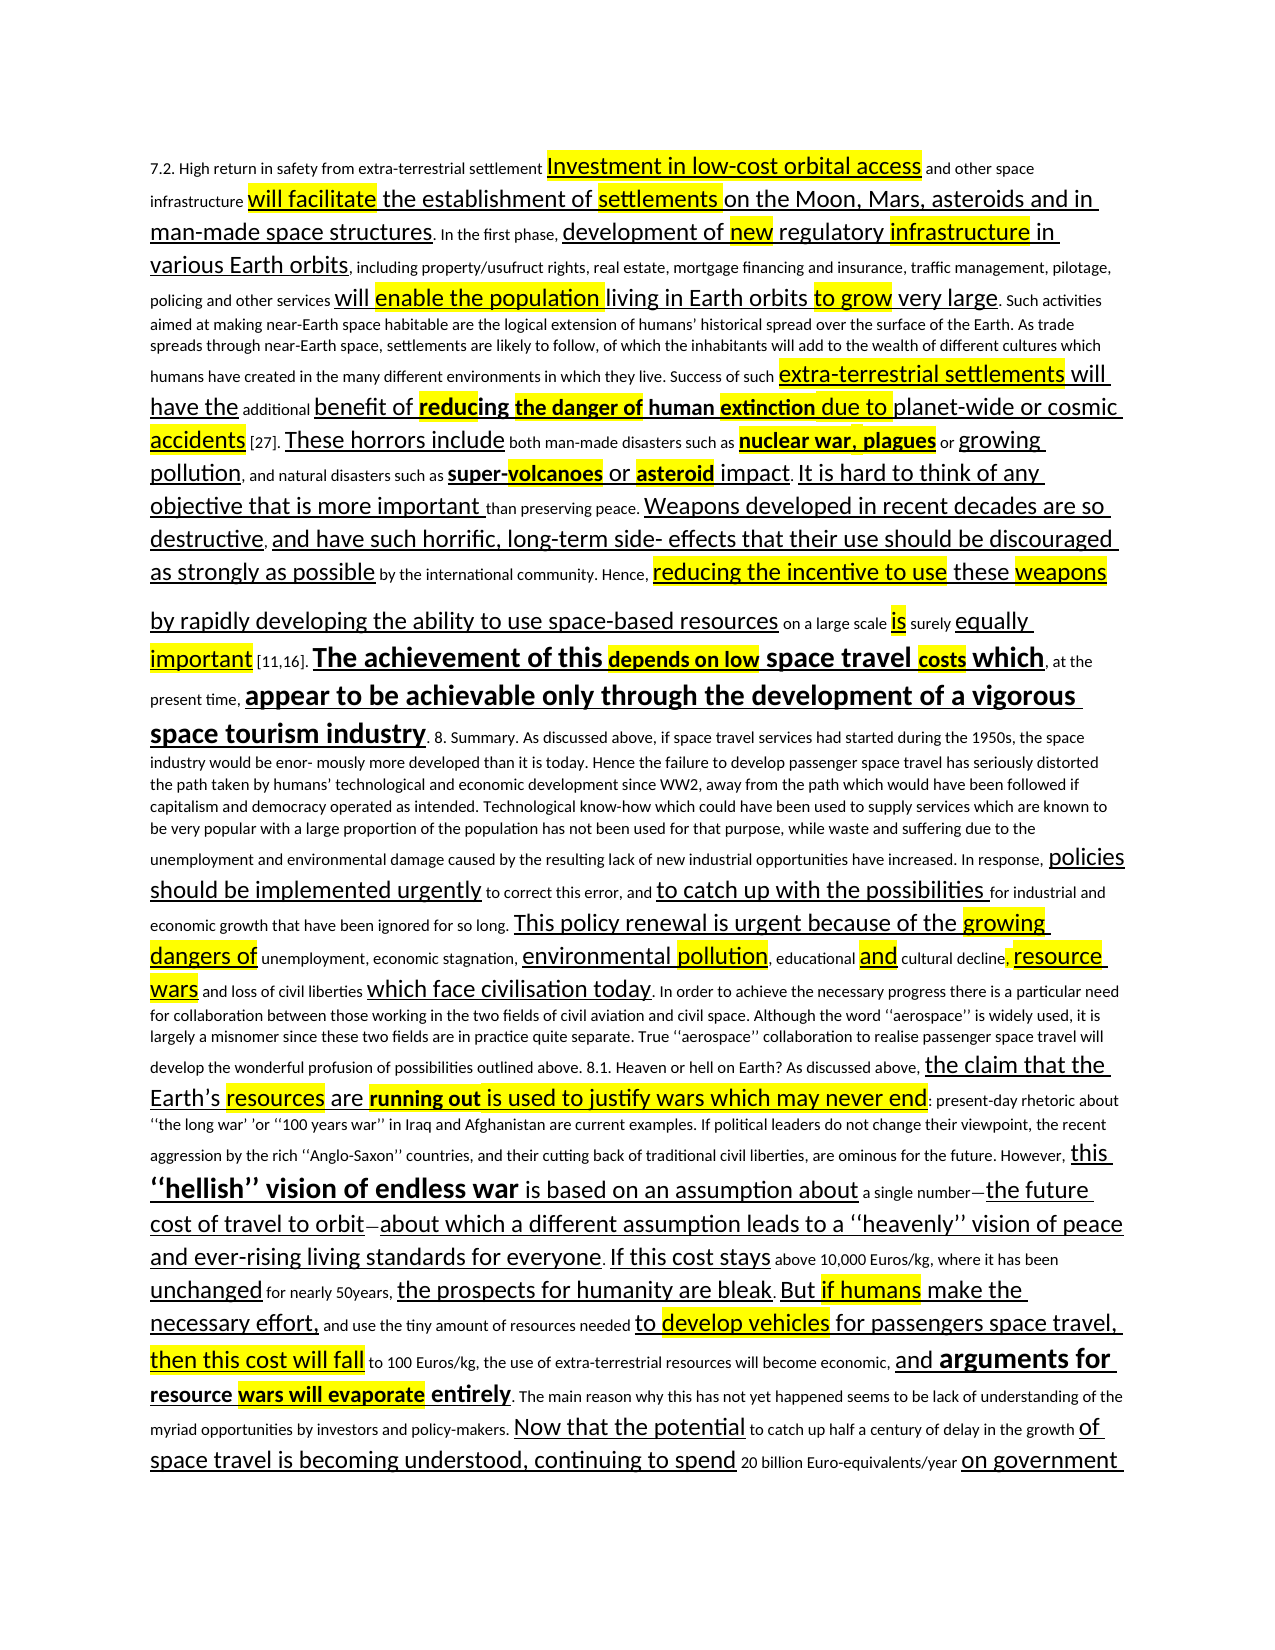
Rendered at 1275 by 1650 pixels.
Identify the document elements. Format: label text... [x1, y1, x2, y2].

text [150, 605, 1125, 1475]
text 7.2. High return in safety from extra-terrestrial settlement Investment in low-cost orbital access and other space infrastructure will facilitate the establishment of settlements on the Moon, Mars, asteroids and in man-made space structures. In the first phase, development of new regulatory infrastructure in various Earth orbits, including property/usufruct rights, real estate, mortgage financing and insurance, traffic management, pilotage, policing and other services will enable the population living in Earth orbits to grow very large. Such activities aimed at making near-Earth space habitable are the logical extension of humans’ historical spread over the surface of the Earth. As trade spreads through near-Earth space, settlements are likely to follow, of which the inhabitants will add to the wealth of different cultures which humans have created in the many different environments in which they live. Success of such extra-terrestrial settlements will have the additional benefit of reducing the danger of human extinction due to planet-wide or cosmic accidents [27]. These horrors include both man-made disasters such as nuclear war, plagues or growing pollution, and natural disasters such as super-volcanoes or asteroid impact. It is hard to think of any objective that is more important than preserving peace. Weapons developed in recent decades are so destructive, and have such horrific, long-term side- effects that their use should be discouraged as strongly as possible by the international community. Hence, reducing the incentive to use these weapons [150, 150, 1125, 586]
